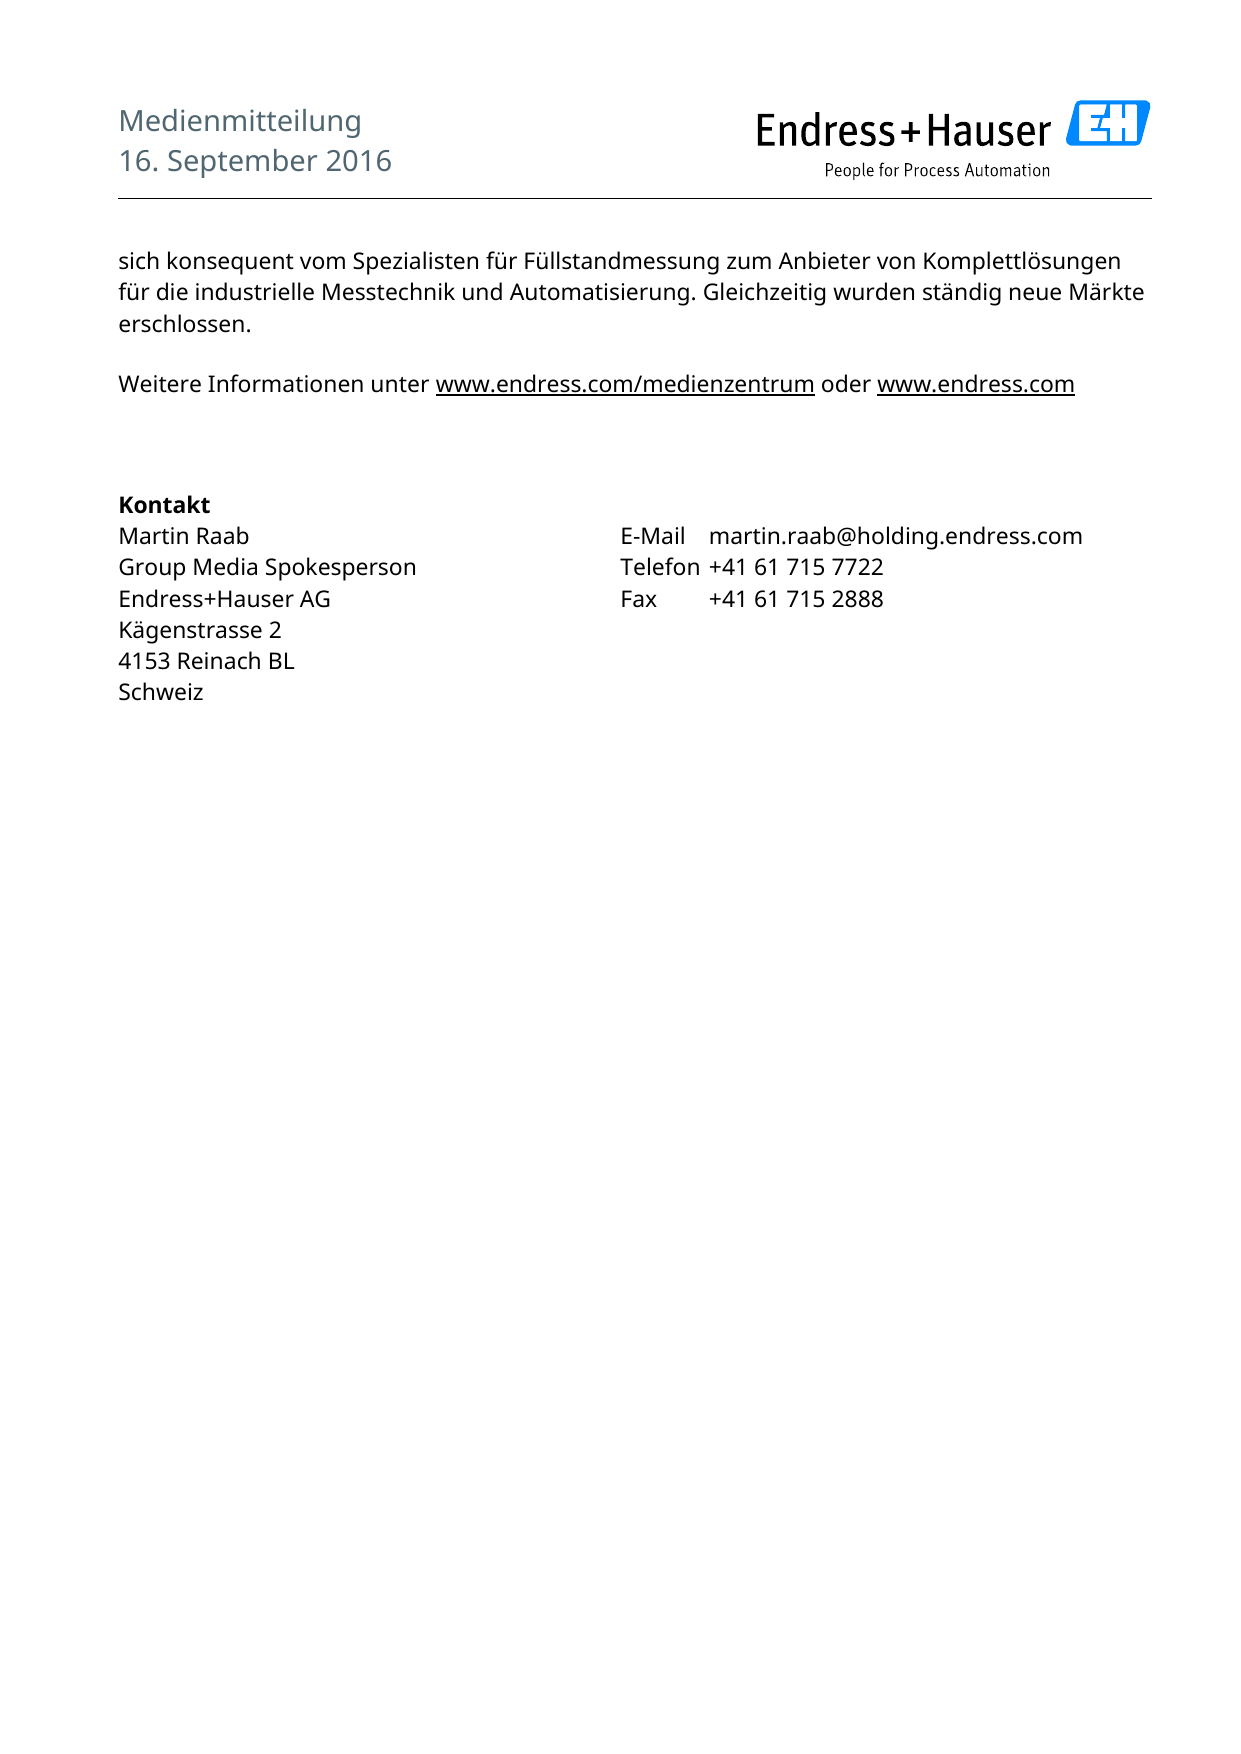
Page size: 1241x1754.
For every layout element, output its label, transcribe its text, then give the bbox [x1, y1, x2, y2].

text Kontakt [118, 489, 1152, 520]
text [118, 245, 1152, 339]
text Martin Raab E-Mail martin.raab@holding.endress.com Group Media Spokesperson Telefon +41 61 715 7722 Endress+Hauser AG Fax +41 61 715 2888 Kägenstrasse 2 4153 Reinach BL Schweiz [118, 520, 1152, 708]
text Weitere Informationen unter www.endress.com/medienzentrum oder www.endress.com [118, 368, 1152, 399]
